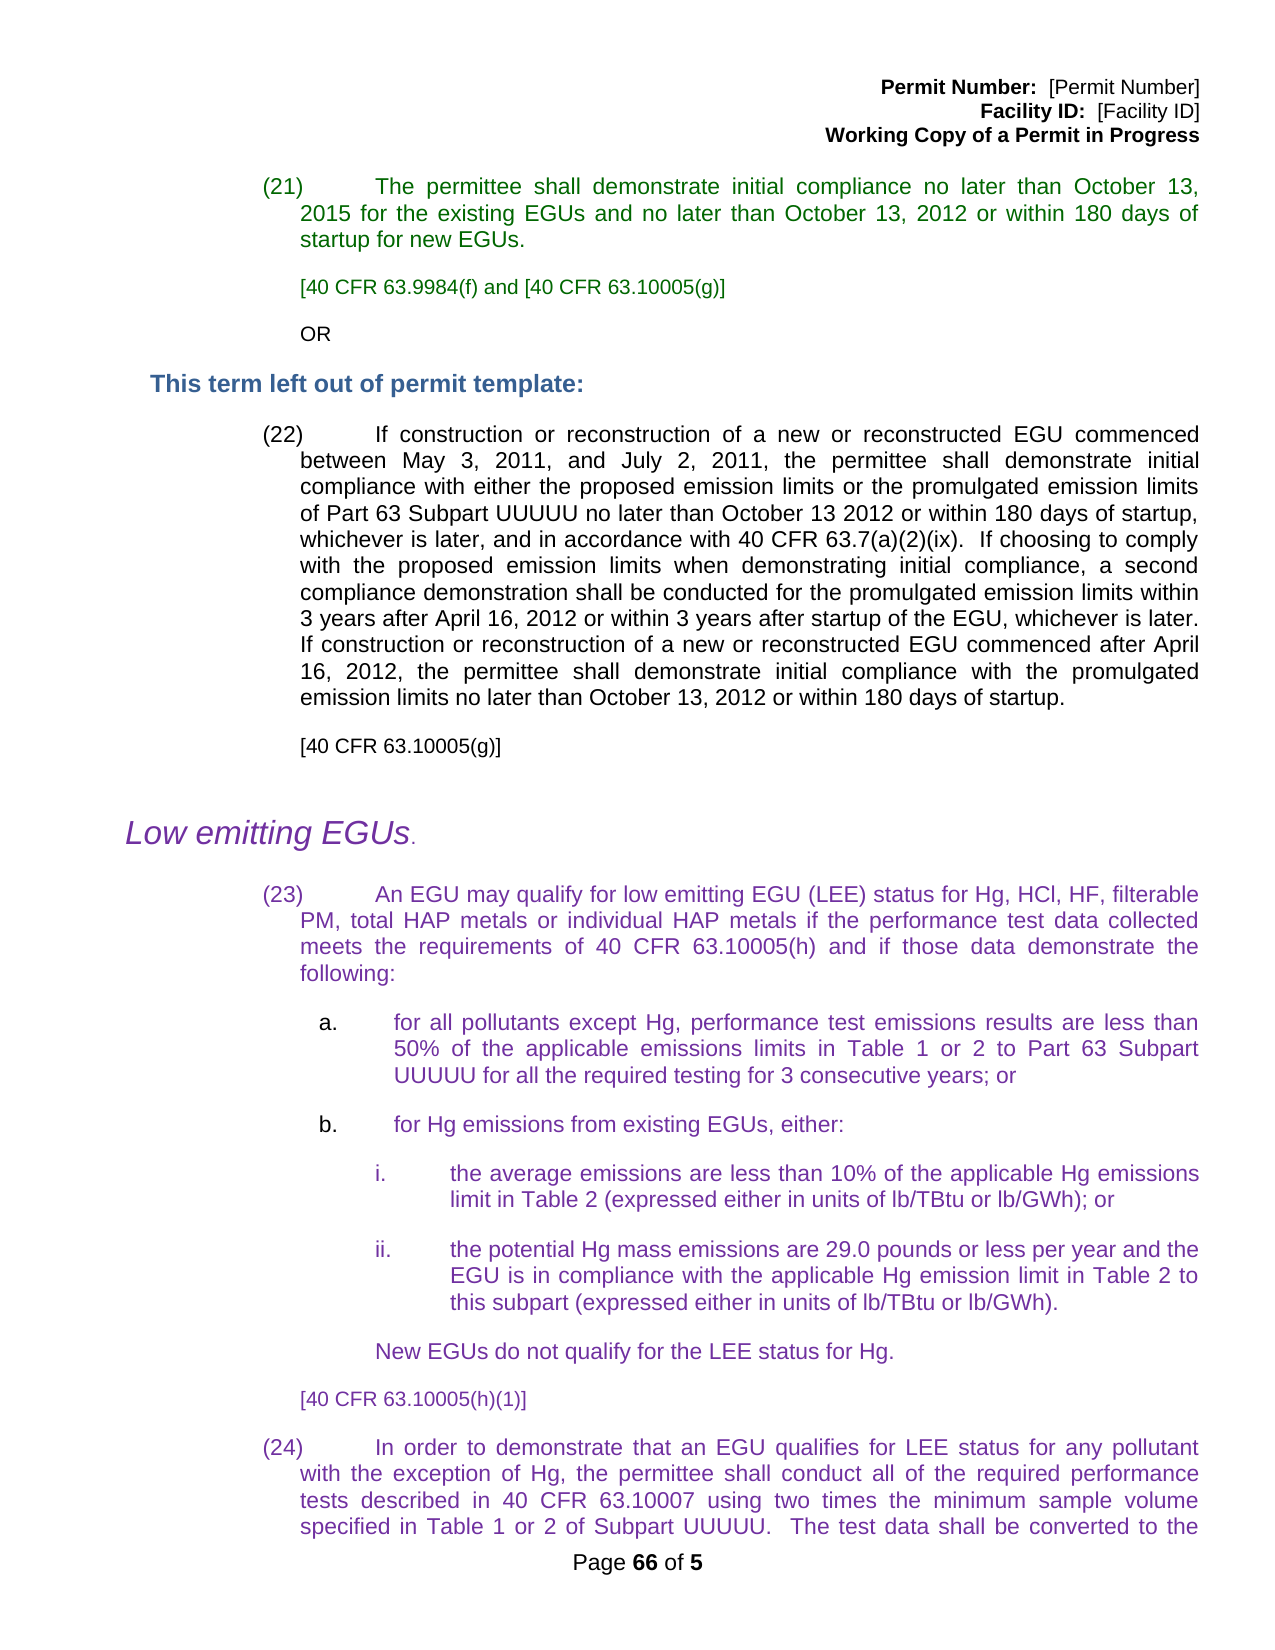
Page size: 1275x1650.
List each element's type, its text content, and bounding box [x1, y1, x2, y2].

text Low emitting EGUs. [75, 813, 1200, 851]
text [40 CFR 63.9984(f) and [40 CFR 63.10005(g)] [300, 275, 1200, 299]
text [262, 1434, 1200, 1539]
text New EGUs do not qualify for the LEE status for Hg. [375, 1338, 1200, 1364]
text the average emissions are less than 10% of the applicable Hg emissions limit in Table 2 (expressed either in units of lb/TBtu or lb/GWh); or [375, 1160, 1200, 1213]
text [40 CFR 63.10005(g)] [300, 733, 1200, 757]
text [40 CFR 63.10005(h)(1)] [300, 1387, 1200, 1411]
text An EGU may qualify for low emitting EGU (LEE) status for Hg, HCl, HF, filterable PM, total HAP metals or individual HAP metals if the performance test data collected meets the requirements of 40 CFR 63.10005(h) and if those data demonstrate the following: [262, 881, 1200, 986]
text for all pollutants except Hg, performance test emissions results are less than 50% of the applicable emissions limits in Table 1 or 2 to Part 63 Subpart UUUUU for all the required testing for 3 consecutive years; or [319, 1009, 1200, 1088]
text The permittee shall demonstrate initial compliance no later than October 13, 2015 for the existing EGUs and no later than October 13, 2012 or within 180 days of startup for new EGUs. [262, 173, 1200, 252]
text the potential Hg mass emissions are 29.0 pounds or less per year and the EGU is in compliance with the applicable Hg emission limit in Table 2 to this subpart (expressed either in units of lb/TBtu or lb/GWh). [375, 1236, 1200, 1315]
text If construction or reconstruction of a new or reconstructed EGU commenced between May 3, 2011, and July 2, 2011, the permittee shall demonstrate initial compliance with either the proposed emission limits or the promulgated emission limits of Part 63 Subpart UUUUU no later than October 13 2012 or within 180 days of startup, whichever is later, and in accordance with 40 CFR 63.7(a)(2)(ix). If choosing to comply with the proposed emission limits when demonstrating initial compliance, a second compliance demonstration shall be conducted for the promulgated emission limits within 3 years after April 16, 2012 or within 3 years after startup of the EGU, whichever is later. If construction or reconstruction of a new or reconstructed EGU commenced after April 16, 2012, the permittee shall demonstrate initial compliance with the promulgated emission limits no later than October 13, 2012 or within 180 days of startup. [262, 421, 1200, 711]
text OR [300, 322, 1200, 346]
text This term left out of permit template: [150, 369, 1200, 398]
text for Hg emissions from existing EGUs, either: [319, 1111, 1200, 1137]
